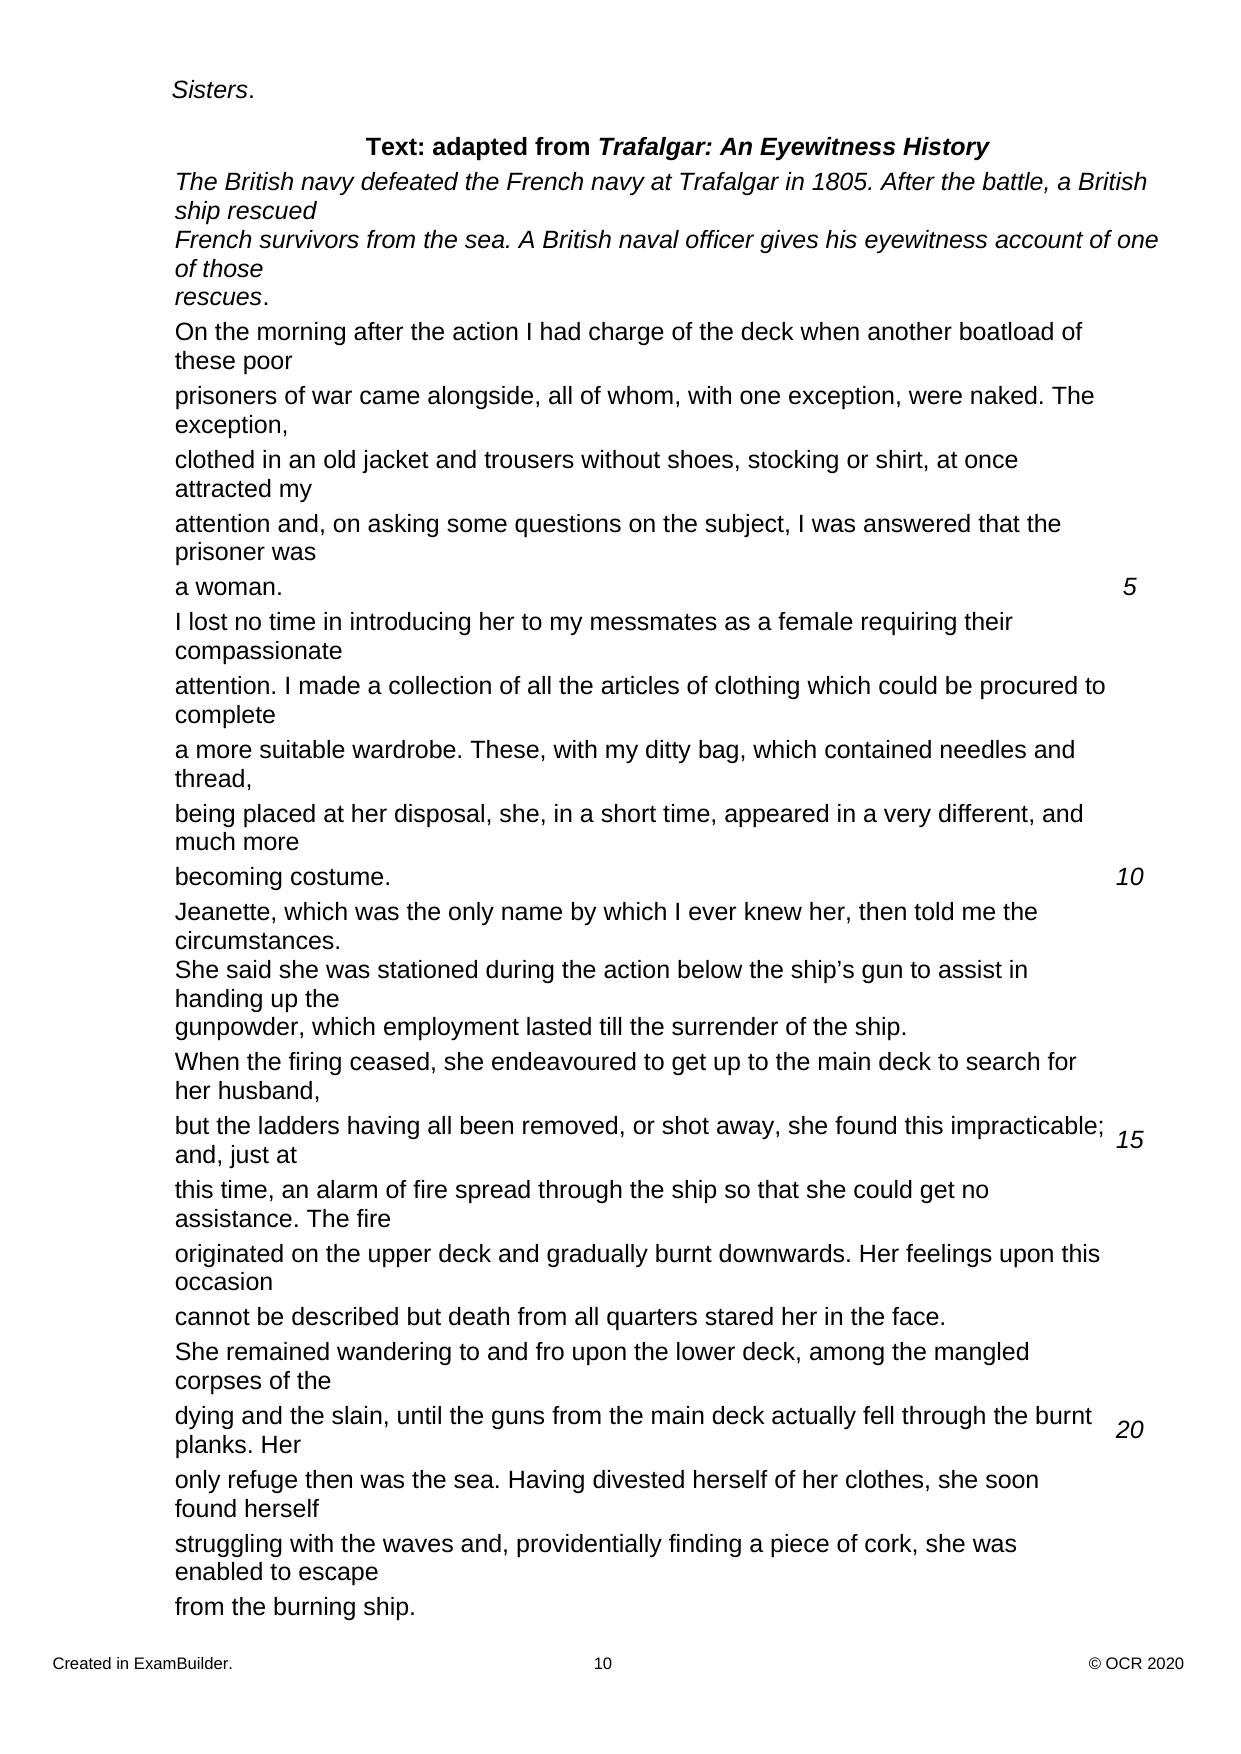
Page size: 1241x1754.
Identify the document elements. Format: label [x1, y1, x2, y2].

table_cell [44, 74, 1196, 1624]
